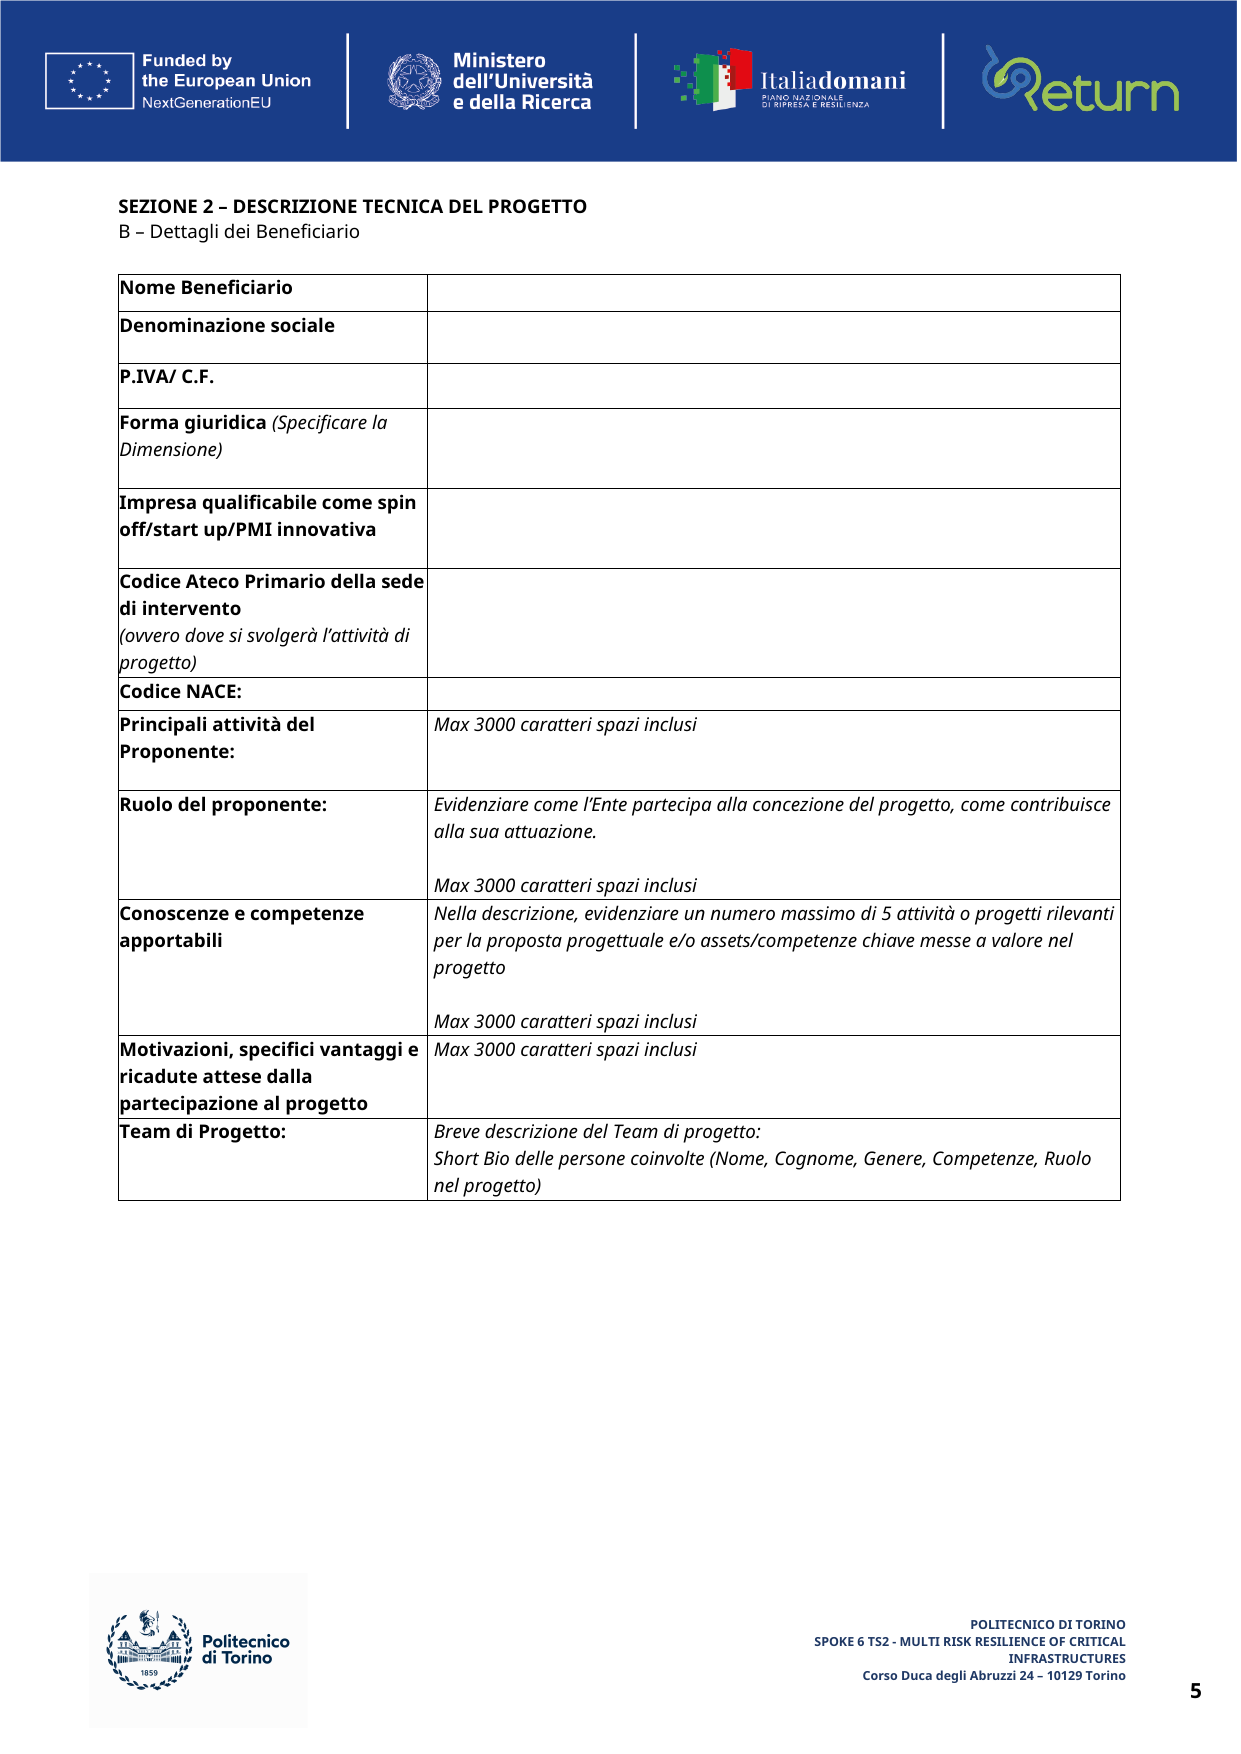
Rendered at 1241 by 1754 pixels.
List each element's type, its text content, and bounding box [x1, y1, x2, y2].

table_cell [428, 409, 1120, 488]
table_cell Evidenziare come l’Ente partecipa alla concezione del progetto, come contribuisce alla sua attuazione. Max 3000 caratteri spazi inclusi [428, 791, 1120, 899]
table_cell Motivazioni, specifici vantaggi e ricadute attese dalla partecipazione al progetto [119, 1036, 427, 1118]
table_cell Codice NACE: [119, 678, 427, 710]
table_cell Forma giuridica (Specificare la Dimensione) [119, 409, 427, 488]
table_cell [428, 678, 1120, 710]
text SEZIONE 2 – DESCRIZIONE TECNICA DEL PROGETTO [118, 193, 1163, 219]
subtitle B – Dettagli dei Beneficiario [118, 219, 1163, 244]
table_cell Team di Progetto: [119, 1119, 427, 1200]
picture [88, 1573, 308, 1728]
table_cell [428, 569, 1120, 677]
table_cell Codice Ateco Primario della sede di intervento (ovvero dove si svolgerà l’attività di progetto) [119, 569, 427, 677]
table_cell Max 3000 caratteri spazi inclusi [428, 1036, 1120, 1118]
table_cell [428, 489, 1120, 568]
table_cell Conoscenze e competenze apportabili [119, 900, 427, 1035]
table_cell P.IVA/ C.F. [119, 364, 427, 408]
table_cell Principali attività del Proponente: [119, 711, 427, 790]
table_cell Nella descrizione, evidenziare un numero massimo di 5 attività o progetti rilevanti per la proposta progettuale e/o assets/competenze chiave messe a valore nel progetto Max 3000 caratteri spazi inclusi [428, 900, 1120, 1035]
picture [0, 0, 1237, 162]
table_header [428, 275, 1120, 311]
table_cell Max 3000 caratteri spazi inclusi [428, 711, 1120, 790]
table_cell Ruolo del proponente: [119, 791, 427, 899]
table_cell Denominazione sociale [119, 312, 427, 363]
table_cell Breve descrizione del Team di progetto: Short Bio delle persone coinvolte (Nome, Cognome, Genere, Competenze, Ruolo nel progetto) [428, 1119, 1120, 1200]
table_cell [428, 312, 1120, 363]
table_header Nome Beneficiario [119, 275, 427, 311]
table_cell Impresa qualificabile come spin off/start up/PMI innovativa [119, 489, 427, 568]
table_cell [428, 364, 1120, 408]
